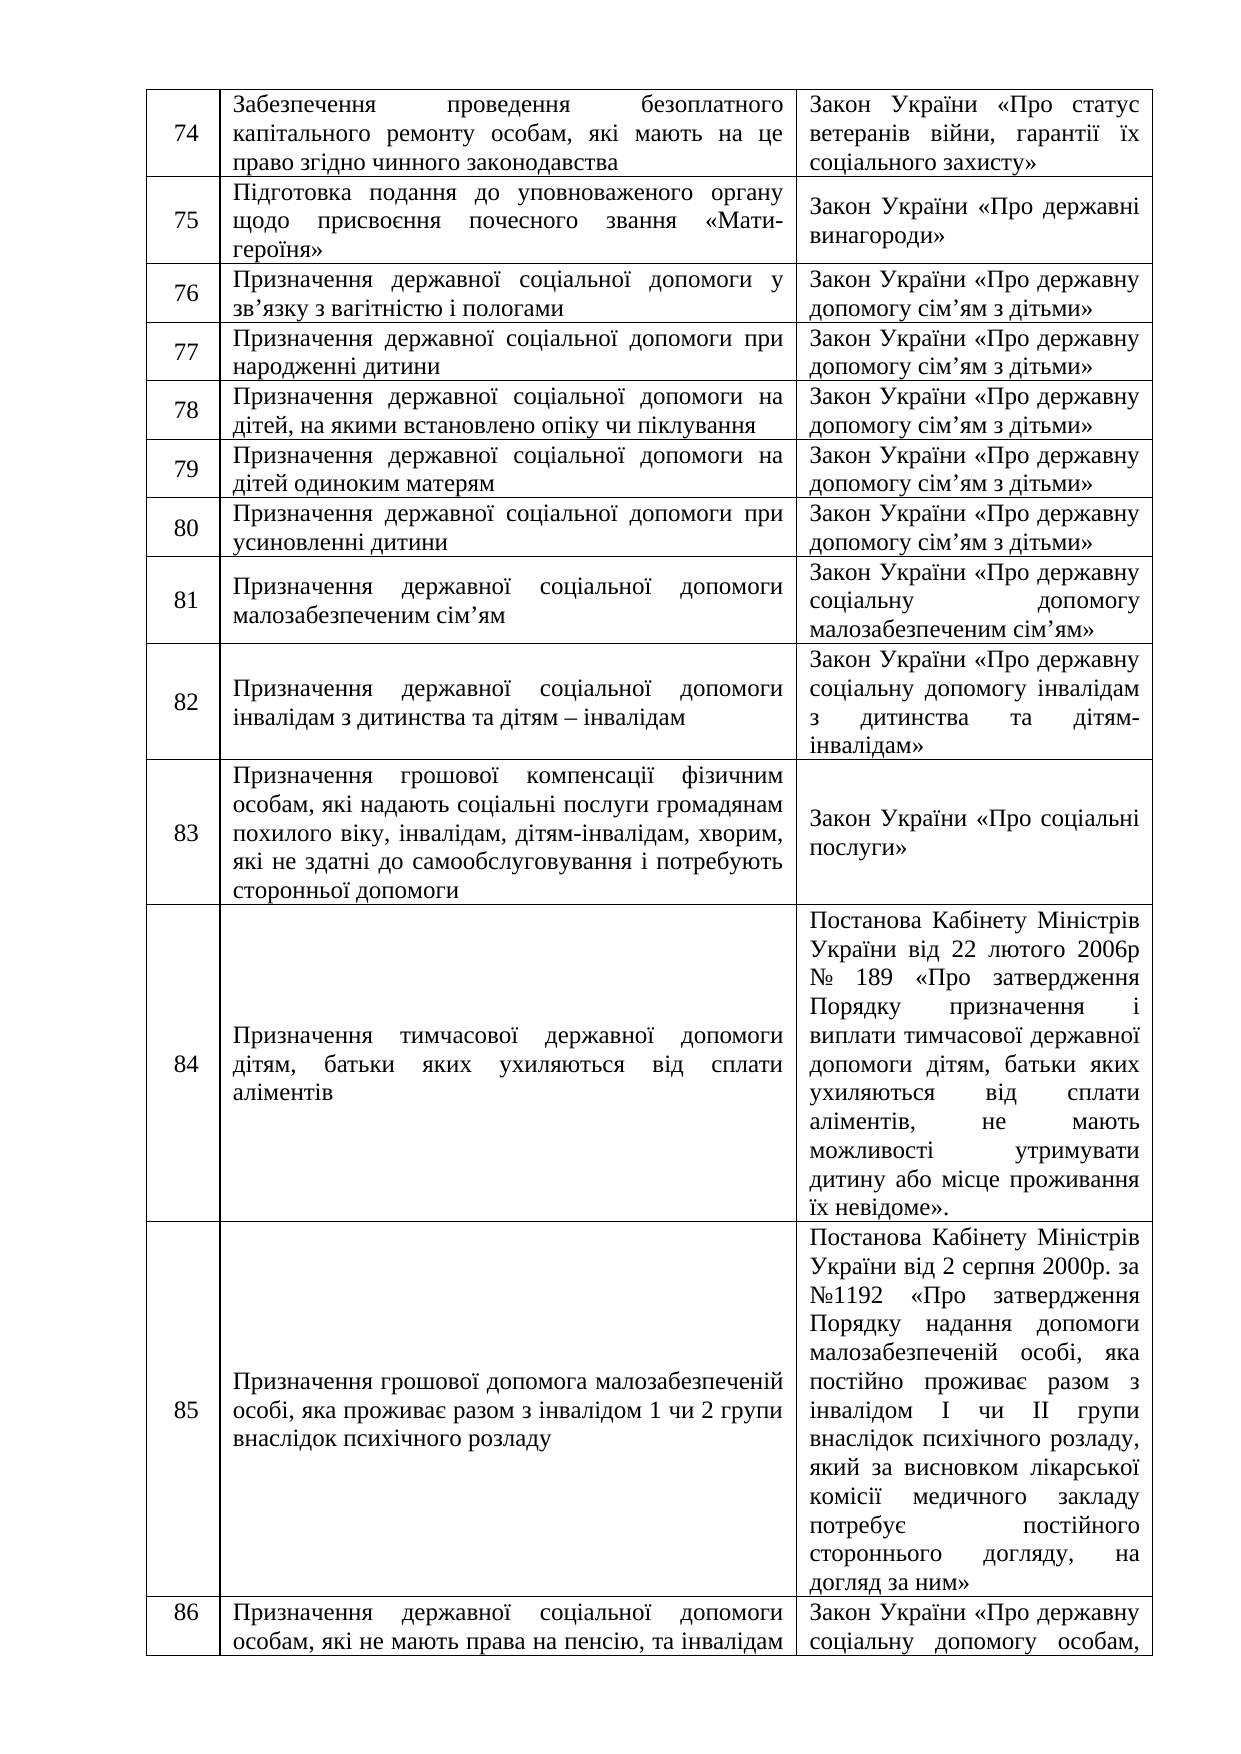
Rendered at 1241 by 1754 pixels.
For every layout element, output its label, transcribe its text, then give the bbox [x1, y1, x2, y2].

table_cell Призначення державної соціальної допомоги на дітей, на якими встановлено опіку чи піклування [221, 381, 796, 439]
table_cell Призначення грошової компенсації фізичним особам, які надають соціальні послуги громадянам похилого віку, інвалідам, дітям-інвалідам, хворим, які не здатні до самообслуговування і потребують сторонньої допомоги [221, 760, 796, 904]
table_cell Закон України «Про статус ветеранів війни, гарантії їх соціального захисту» [797, 90, 1152, 176]
table_cell Підготовка подання до уповноваженого органу щодо присвоєння почесного звання «Мати-героїня» [221, 177, 796, 263]
table_cell 83 [147, 760, 219, 904]
table_cell Закон України «Про соціальні послуги» [797, 760, 1152, 904]
table_cell Призначення тимчасової державної допомоги дітям, батьки яких ухиляються від сплати аліментів [221, 905, 796, 1221]
table_cell Призначення державної соціальної допомоги у зв’язку з вагітністю і пологами [221, 264, 796, 322]
table_cell Постанова Кабінету Міністрів України від 2 серпня 2000р. за №1192 «Про затвердження Порядку надання допомоги малозабезпеченій особі, яка постійно проживає разом з інвалідом І чи ІІ групи внаслідок психічного розладу, який за висновком лікарської комісії медичного закладу потребує постійного стороннього догляду, на догляд за ним» [797, 1222, 1152, 1596]
table_cell Призначення державної соціальної допомоги на дітей одиноким матерям [221, 440, 796, 497]
table_cell 75 [147, 177, 219, 263]
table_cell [221, 1597, 796, 1654]
table_cell 79 [147, 440, 219, 497]
table_cell Закон України «Про державну соціальну допомогу інвалідам з дитинства та дітям-інвалідам» [797, 644, 1152, 759]
table_cell Призначення державної соціальної допомоги інвалідам з дитинства та дітям – інвалідам [221, 644, 796, 759]
table_cell Призначення державної соціальної допомоги при усиновленні дитини [221, 498, 796, 556]
table_cell 77 [147, 323, 219, 380]
table_cell 80 [147, 498, 219, 556]
table_cell 78 [147, 381, 219, 439]
table_cell Призначення державної соціальної допомоги малозабезпеченим сім’ям [221, 557, 796, 643]
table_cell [797, 1597, 1152, 1654]
table_cell Закон України «Про державну допомогу сім’ям з дітьми» [797, 440, 1152, 497]
table_cell Закон України «Про державну допомогу сім’ям з дітьми» [797, 323, 1152, 380]
table_cell 86 [147, 1597, 219, 1654]
table_cell 74 [147, 90, 219, 176]
table_cell 76 [147, 264, 219, 322]
table_cell 81 [147, 557, 219, 643]
table_cell Закон України «Про державну допомогу сім’ям з дітьми» [797, 264, 1152, 322]
table_cell Призначення державної соціальної допомоги при народженні дитини [221, 323, 796, 380]
table_cell Закон України «Про державну допомогу сім’ям з дітьми» [797, 498, 1152, 556]
table_cell Закон України «Про державну соціальну допомогу малозабезпеченим сім’ям» [797, 557, 1152, 643]
table_cell Забезпечення проведення безоплатного капітального ремонту особам, які мають на це право згідно чинного законодавства [221, 90, 796, 176]
table_cell Закон України «Про державні винагороди» [797, 177, 1152, 263]
table_cell Призначення грошової допомога малозабезпеченій особі, яка проживає разом з інвалідом 1 чи 2 групи внаслідок психічного розладу [221, 1222, 796, 1596]
table_cell Закон України «Про державну допомогу сім’ям з дітьми» [797, 381, 1152, 439]
table_cell 85 [147, 1222, 219, 1596]
table_cell 84 [147, 905, 219, 1221]
table_cell Постанова Кабінету Міністрів України від 22 лютого 2006р № 189 «Про затвердження Порядку призначення і виплати тимчасової державної допомоги дітям, батьки яких ухиляються від сплати аліментів, не мають можливості утримувати дитину або місце проживання їх невідоме». [797, 905, 1152, 1221]
table_cell 82 [147, 644, 219, 759]
